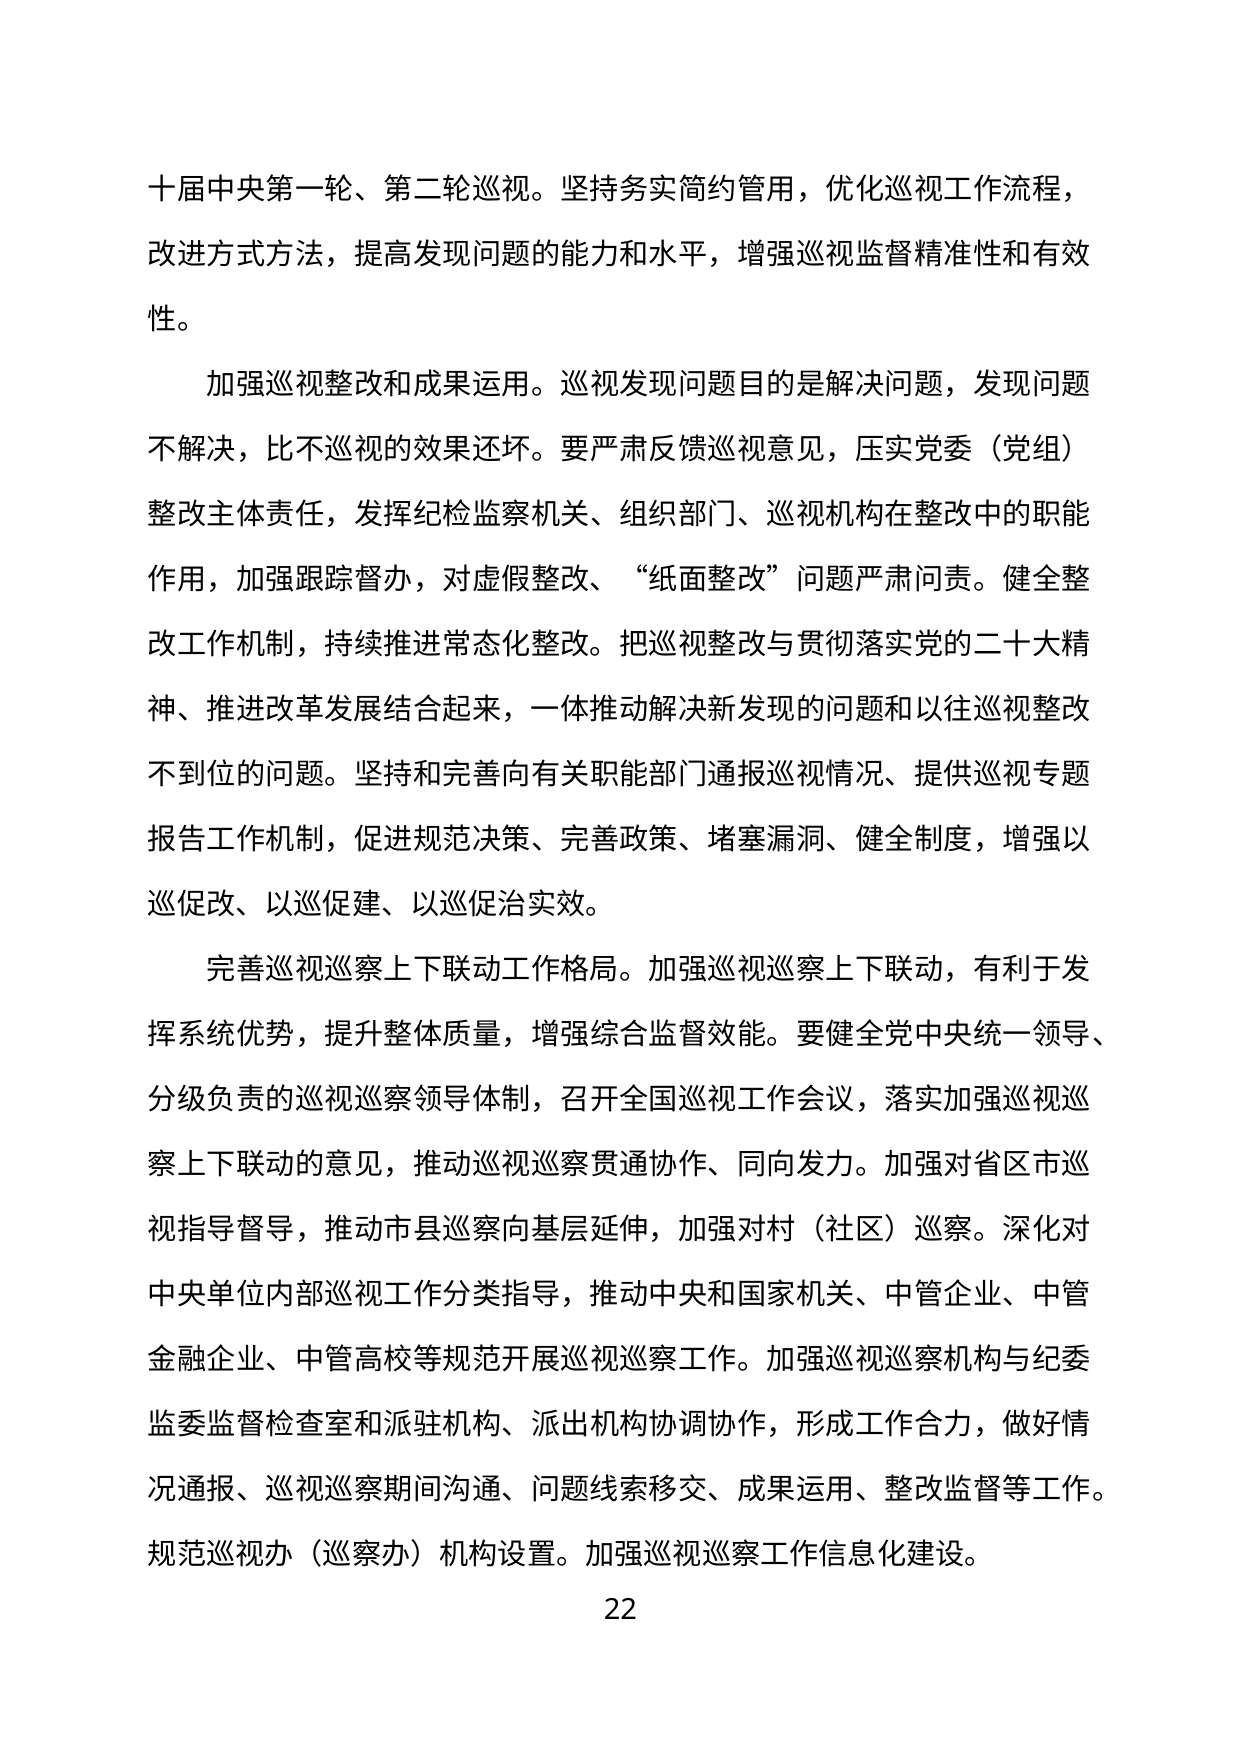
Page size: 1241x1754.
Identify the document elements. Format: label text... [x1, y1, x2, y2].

text 完善巡视巡察上下联动工作格局。加强巡视巡察上下联动，有利于发挥系统优势，提升整体质量，增强综合监督效能。要健全党中央统一领导、分级负责的巡视巡察领导体制，召开全国巡视工作会议，落实加强巡视巡察上下联动的意见，推动巡视巡察贯通协作、同向发力。加强对省区市巡视指导督导，推动市县巡察向基层延伸，加强对村（社区）巡察。深化对中央单位内部巡视工作分类指导，推动中央和国家机关、中管企业、中管金融企业、中管高校等规范开展巡视巡察工作。加强巡视巡察机构与纪委监委监督检查室和派驻机构、派出机构协调协作，形成工作合力，做好情况通报、巡视巡察期间沟通、问题线索移交、成果运用、整改监督等工作。规范巡视办（巡察办）机构设置。加强巡视巡察工作信息化建设。 [148, 934, 1092, 1584]
text 加强巡视整改和成果运用。巡视发现问题目的是解决问题，发现问题不解决，比不巡视的效果还坏。要严肃反馈巡视意见，压实党委（党组）整改主体责任，发挥纪检监察机关、组织部门、巡视机构在整改中的职能作用，加强跟踪督办，对虚假整改、“纸面整改”问题严肃问责。健全整改工作机制，持续推进常态化整改。把巡视整改与贯彻落实党的二十大精神、推进改革发展结合起来，一体推动解决新发现的问题和以往巡视整改不到位的问题。坚持和完善向有关职能部门通报巡视情况、提供巡视专题报告工作机制，促进规范决策、完善政策、堵塞漏洞、健全制度，增强以巡促改、以巡促建、以巡促治实效。 [148, 349, 1092, 934]
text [148, 154, 1092, 349]
